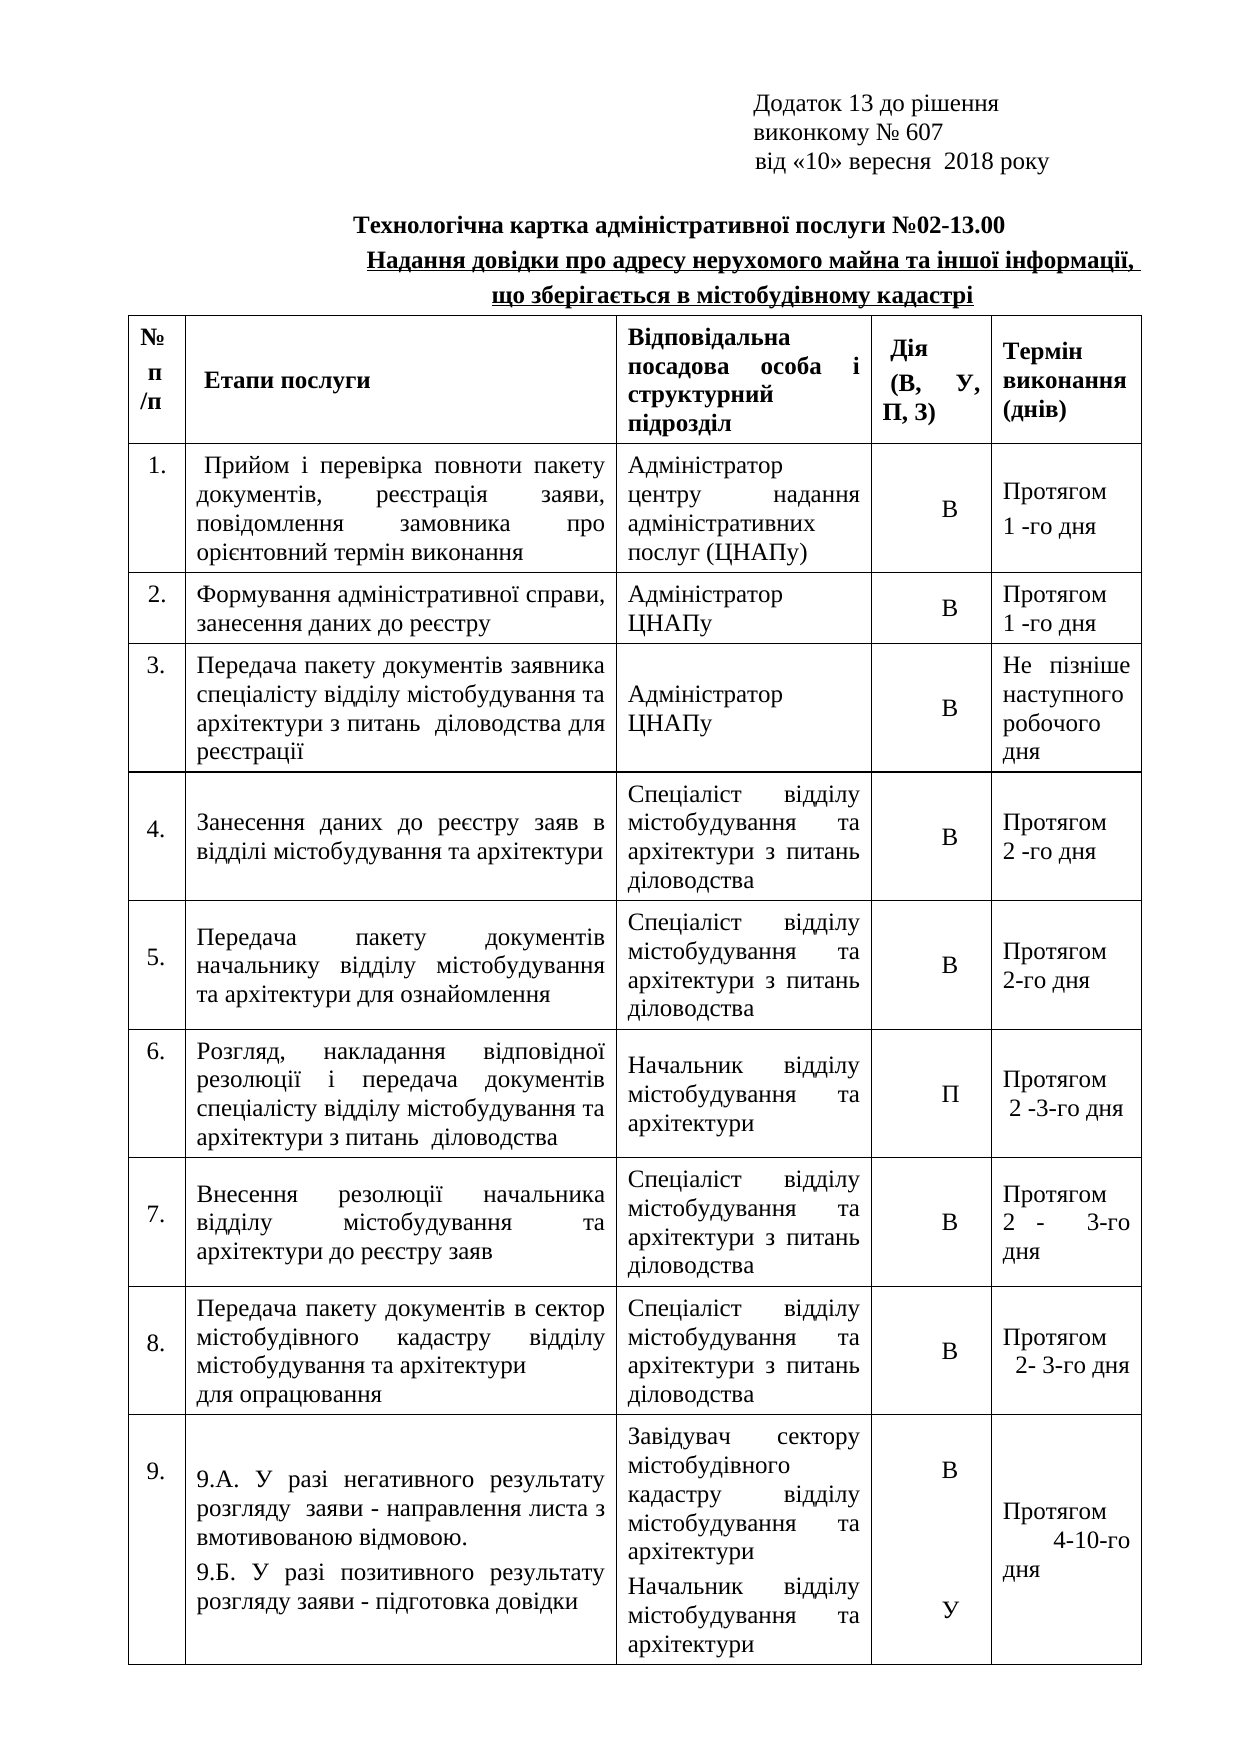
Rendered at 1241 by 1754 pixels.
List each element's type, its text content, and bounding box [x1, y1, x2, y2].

table_cell Адміністратор ЦНАПу [617, 644, 871, 771]
table_cell 1. [129, 444, 185, 572]
table_cell Спеціаліст відділу містобудування та архітектури з питань діловодства [617, 1158, 871, 1286]
text від «10» вересня 2018 року [148, 146, 1152, 175]
text Технологічна картка адміністративної послуги №02-13.00 [148, 210, 1152, 238]
table_cell Протягом 2-го дня [992, 901, 1141, 1028]
table_header № п/п [129, 316, 185, 443]
table_cell Прийом і перевірка повноти пакету документів, реєстрація заяви, повідомлення замовника про орієнтовний термін виконання [186, 444, 616, 572]
table_cell В [872, 573, 991, 643]
table_cell Адміністратор ЦНАПу [617, 573, 871, 643]
table_cell 5. [129, 901, 185, 1028]
table_cell Внесення резолюції начальника відділу містобудування та архітектури до реєстру заяв [186, 1158, 616, 1286]
table_header Дія (В, У, П, З) [872, 316, 991, 443]
table_cell Адміністратор центру надання адміністративних послуг (ЦНАПу) [617, 444, 871, 572]
text що зберігається в містобудівному кадастрі [148, 280, 1152, 308]
table_cell В [872, 901, 991, 1028]
table_cell Спеціаліст відділу містобудування та архітектури з питань діловодства [617, 773, 871, 900]
table_cell В [872, 773, 991, 900]
table_cell Протягом 2 - 3-го дня [992, 1158, 1141, 1286]
table_cell Завідувач сектору містобудівного кадастру відділу містобудування та архітектури Начальник відділу містобудування та архітектури [617, 1415, 871, 1664]
table_cell Передача пакету документів в сектор містобудівного кадастру відділу містобудування та архітектури для опрацювання [186, 1287, 616, 1414]
text Додаток 13 до рішення [753, 88, 1152, 117]
table_cell Начальник відділу містобудування та архітектури [617, 1030, 871, 1157]
table_cell Протягом 2- 3-го дня [992, 1287, 1141, 1414]
table_cell 2. [129, 573, 185, 643]
table_cell 6. [129, 1030, 185, 1157]
table_cell 4. [129, 773, 185, 900]
table_cell Спеціаліст відділу містобудування та архітектури з питань діловодства [617, 1287, 871, 1414]
table_cell П [872, 1030, 991, 1157]
table_cell 7. [129, 1158, 185, 1286]
table_cell 9.А. У разі негативного результату розгляду заяви - направлення листа з вмотивованою відмовою. 9.Б. У разі позитивного результату розгляду заяви - підготовка довідки [186, 1415, 616, 1664]
table_cell 8. [129, 1287, 185, 1414]
table_header Відповідальна посадова особа і структурний підрозділ [617, 316, 871, 443]
table_cell Занесення даних до реєстру заяв в відділі містобудування та архітектури [186, 773, 616, 900]
table_cell Розгляд, накладання відповідної резолюції і передача документів спеціалісту відділу містобудування та архітектури з питань діловодства [186, 1030, 616, 1157]
text виконкому № 607 [753, 117, 1152, 146]
table_cell Не пізніше наступного робочого дня [992, 644, 1141, 771]
table_cell Спеціаліст відділу містобудування та архітектури з питань діловодства [617, 901, 871, 1028]
table_cell Протягом 1 -го дня [992, 573, 1141, 643]
table_cell Протягом 4-10-го дня [992, 1415, 1141, 1664]
table_header Етапи послуги [186, 316, 616, 443]
table_cell В [872, 644, 991, 771]
table_cell Протягом 2 -го дня [992, 773, 1141, 900]
table_cell В [872, 1158, 991, 1286]
table_cell Передача пакету документів начальнику відділу містобудування та архітектури для ознайомлення [186, 901, 616, 1028]
table_cell В [872, 444, 991, 572]
table_cell В У [872, 1415, 991, 1664]
table_cell Передача пакету документів заявника спеціалісту відділу містобудування та архітектури з питань діловодства для реєстрації [186, 644, 616, 771]
table_header Термін виконання (днів) [992, 316, 1141, 443]
table_cell Формування адміністративної справи, занесення даних до реєстру [186, 573, 616, 643]
table_cell 9. [129, 1415, 185, 1664]
table_cell Протягом 2 -3-го дня [992, 1030, 1141, 1157]
table_cell В [872, 1287, 991, 1414]
table_cell 3. [129, 644, 185, 771]
text Надання довідки про адресу нерухомого майна та іншої інформації, [148, 245, 1152, 273]
table_cell Протягом 1 -го дня [992, 444, 1141, 572]
